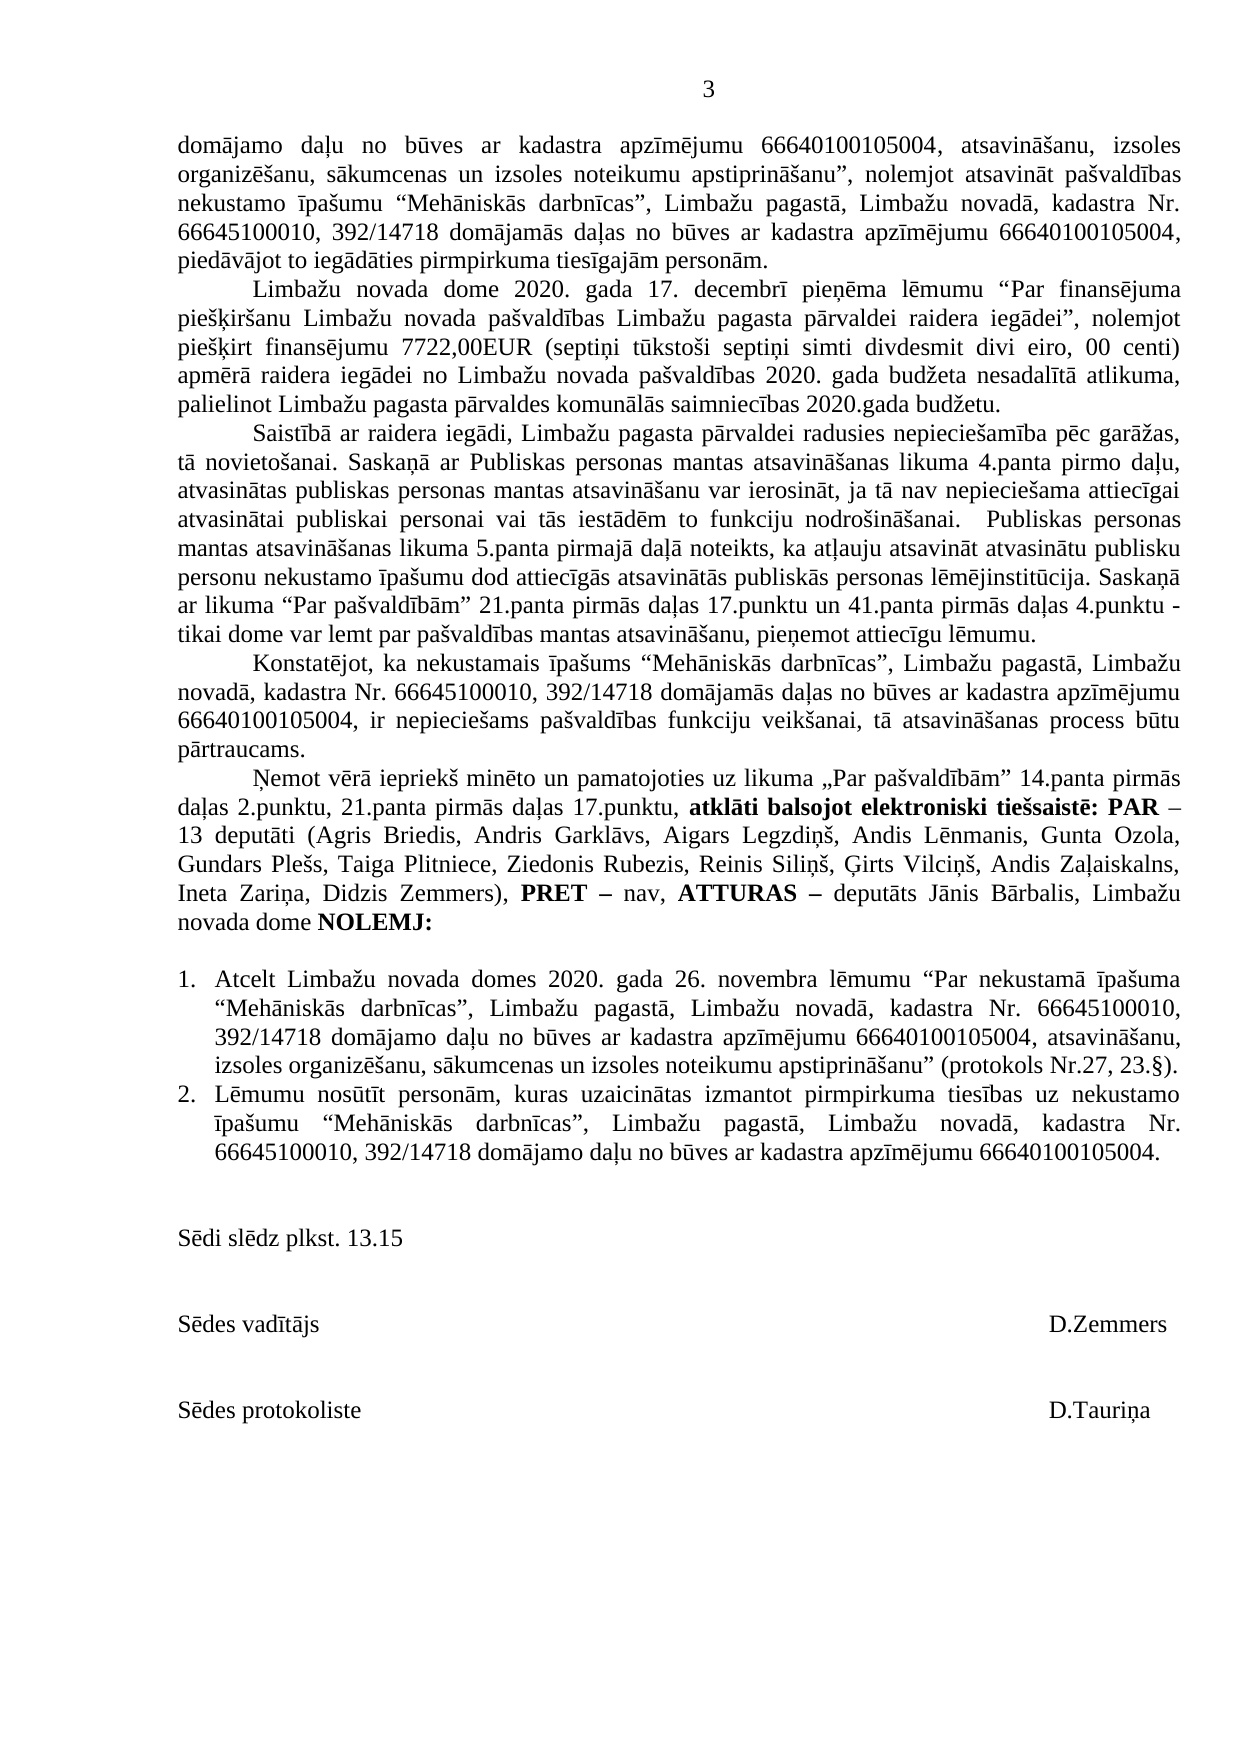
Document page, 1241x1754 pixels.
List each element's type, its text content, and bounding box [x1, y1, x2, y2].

list Lēmumu nosūtīt personām, kuras uzaicinātas izmantot pirmpirkuma tiesības uz nekustamo īpašumu “Mehāniskās darbnīcas”, Limbažu pagastā, Limbažu novadā, kadastra Nr. 66645100010, 392/14718 domājamo daļu no būves ar kadastra apzīmējumu 66640100105004. [177, 1079, 1181, 1166]
text Sēdi slēdz plkst. 13.15 [177, 1223, 1181, 1252]
text Saistībā ar raidera iegādi, Limbažu pagasta pārvaldei radusies nepieciešamība pēc garāžas, tā novietošanai. Saskaņā ar Publiskas personas mantas atsavināšanas likuma 4.panta pirmo daļu, atvasinātas publiskas personas mantas atsavināšanu var ierosināt, ja tā nav nepieciešama attiecīgai atvasinātai publiskai personai vai tās iestādēm to funkciju nodrošināšanai. Publiskas personas mantas atsavināšanas likuma 5.panta pirmajā daļā noteikts, ka atļauju atsavināt atvasinātu publisku personu nekustamo īpašumu dod attiecīgās atsavinātās publiskās personas lēmējinstitūcija. Saskaņā ar likuma “Par pašvaldībām” 21.panta pirmās daļas 17.punktu un 41.panta pirmās daļas 4.punktu - tikai dome var lemt par pašvaldības mantas atsavināšanu, pieņemot attiecīgu lēmumu. [177, 418, 1181, 648]
list Atcelt Limbažu novada domes 2020. gada 26. novembra lēmumu “Par nekustamā īpašuma “Mehāniskās darbnīcas”, Limbažu pagastā, Limbažu novadā, kadastra Nr. 66645100010, 392/14718 domājamo daļu no būves ar kadastra apzīmējumu 66640100105004, atsavināšanu, izsoles organizēšanu, sākumcenas un izsoles noteikumu apstiprināšanu” (protokols Nr.27, 23.§). [177, 964, 1181, 1079]
text Konstatējot, ka nekustamais īpašums “Mehāniskās darbnīcas”, Limbažu pagastā, Limbažu novadā, kadastra Nr. 66645100010, 392/14718 domājamās daļas no būves ar kadastra apzīmējumu 66640100105004, ir nepieciešams pašvaldības funkciju veikšanai, tā atsavināšanas process būtu pārtraucams. [177, 648, 1181, 763]
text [177, 131, 1181, 274]
text Limbažu novada dome 2020. gada 17. decembrī pieņēma lēmumu “Par finansējuma piešķiršanu Limbažu novada pašvaldības Limbažu pagasta pārvaldei raidera iegādei”, nolemjot piešķirt finansējumu 7722,00EUR (septiņi tūkstoši septiņi simti divdesmit divi eiro, 00 centi) apmērā raidera iegādei no Limbažu novada pašvaldības 2020. gada budžeta nesadalītā atlikuma, palielinot Limbažu pagasta pārvaldes komunālās saimniecības 2020.gada budžetu. [177, 274, 1181, 418]
text Sēdes vadītājs D.Zemmers [177, 1309, 1181, 1338]
text Ņemot vērā iepriekš minēto un pamatojoties uz likuma „Par pašvaldībām” 14.panta pirmās daļas 2.punktu, 21.panta pirmās daļas 17.punktu, atklāti balsojot elektroniski tiešsaistē: PAR – 13 deputāti (Agris Briedis, Andris Garklāvs, Aigars Legzdiņš, Andis Lēnmanis, Gunta Ozola, Gundars Plešs, Taiga Plitniece, Ziedonis Rubezis, Reinis Siliņš, Ģirts Vilciņš, Andis Zaļaiskalns, Ineta Zariņa, Didzis Zemmers), PRET – nav, ATTURAS – deputāts Jānis Bārbalis, Limbažu novada dome NOLEMJ: [177, 763, 1181, 936]
text Sēdes protokoliste D.Tauriņa [177, 1396, 1181, 1424]
